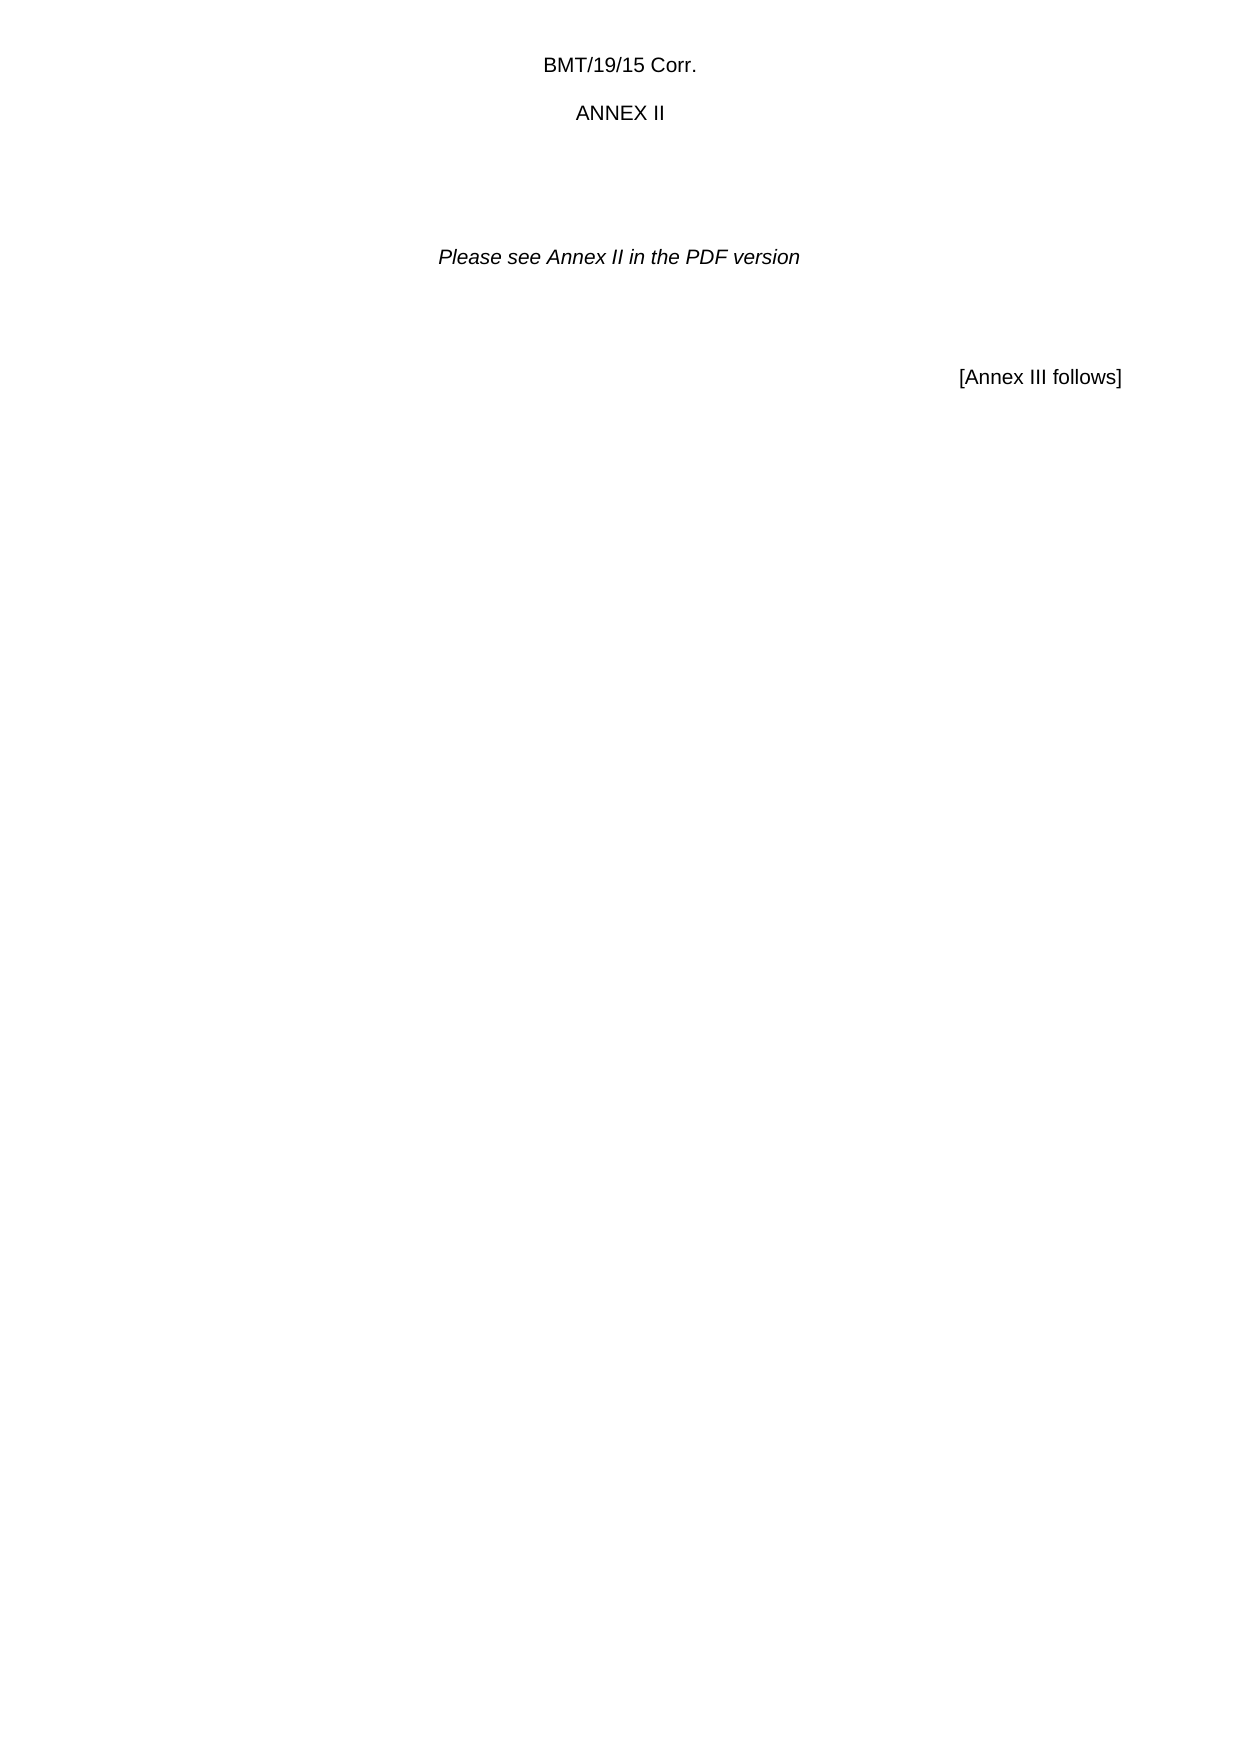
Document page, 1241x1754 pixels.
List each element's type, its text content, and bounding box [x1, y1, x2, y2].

text [Annex III follows] [118, 364, 1122, 388]
text Please see Annex II in the PDF version [118, 245, 1122, 269]
